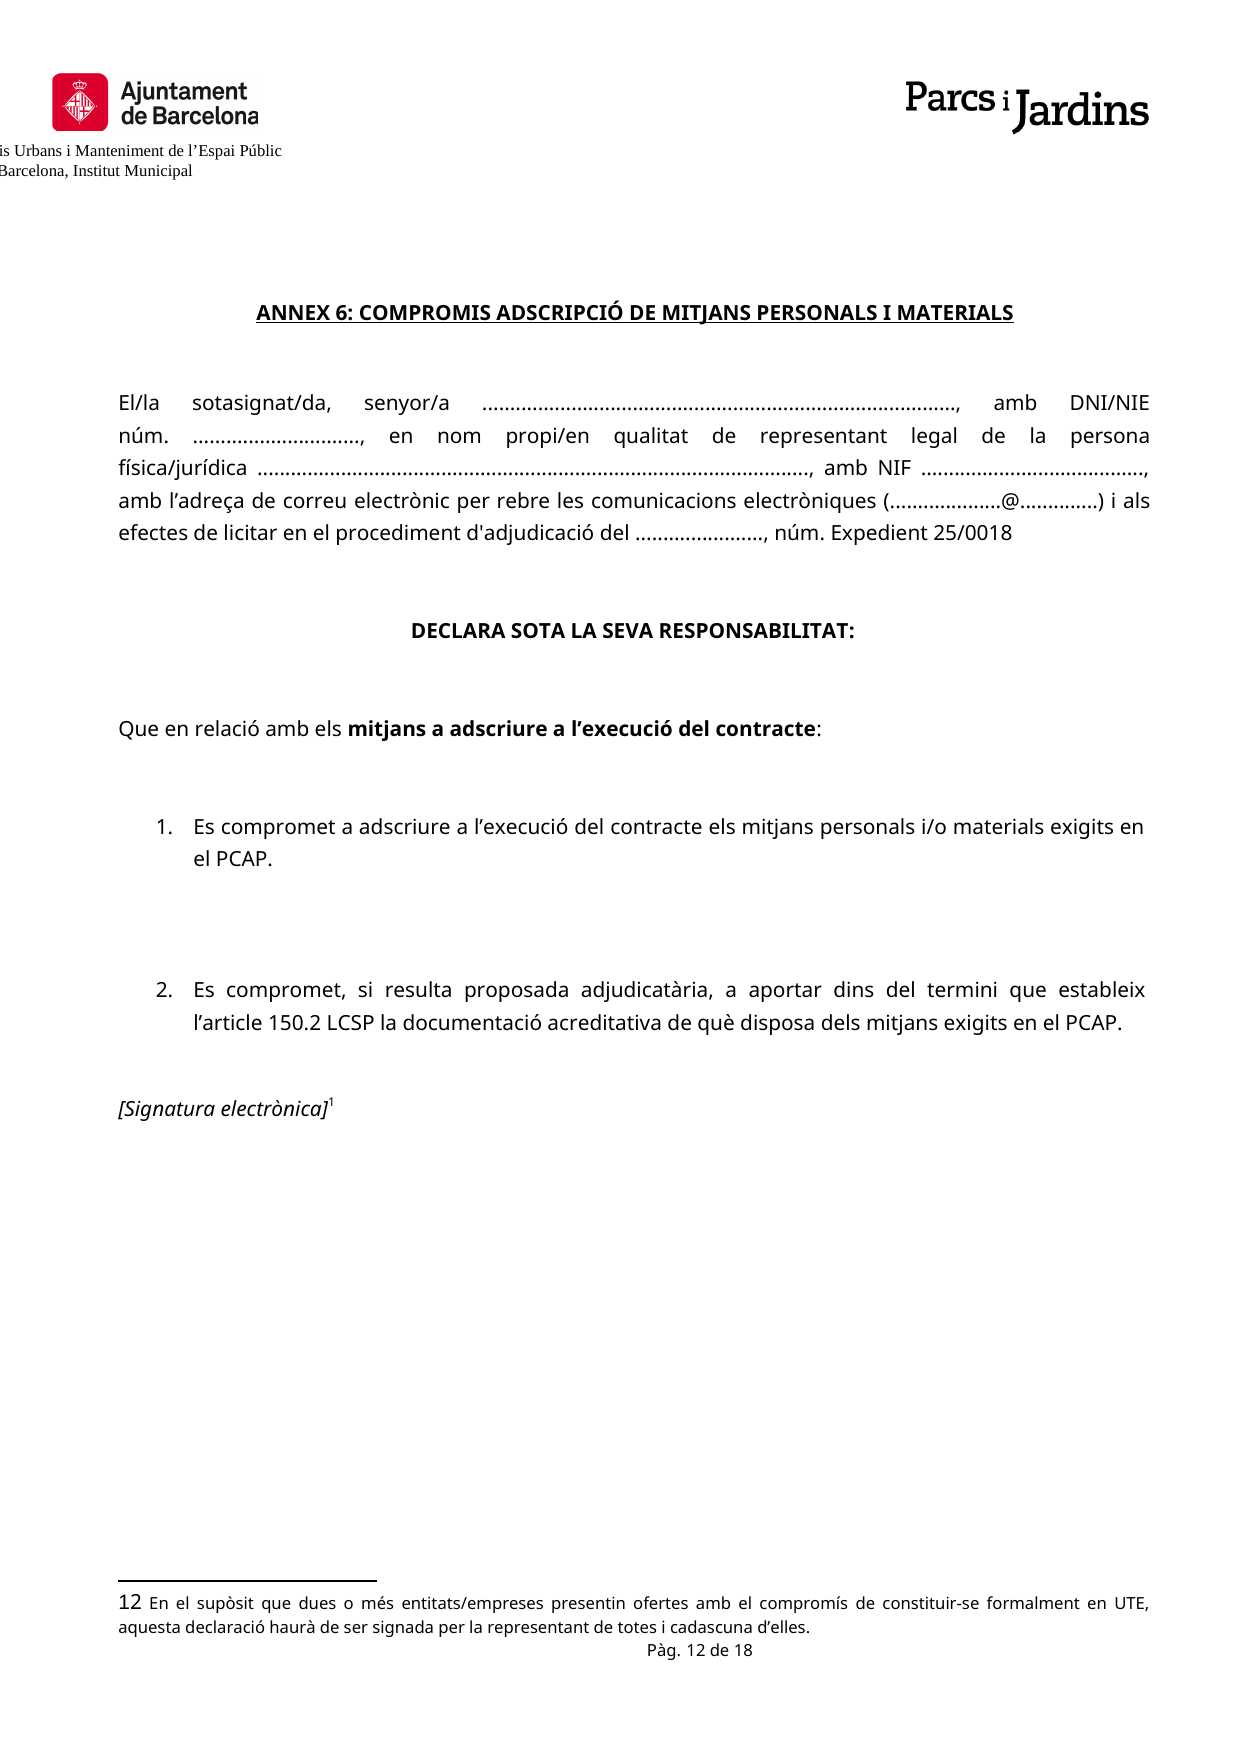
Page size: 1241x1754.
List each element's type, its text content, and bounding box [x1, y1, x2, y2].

text [Signatura electrònica]1 [118, 1094, 1152, 1122]
picture [901, 73, 1155, 140]
text Que en relació amb els mitjans a adscriure a l’execució del contracte: [118, 714, 1147, 743]
list Es compromet, si resulta proposada adjudicatària, a aportar dins del termini que estableix l’article 150.2 LCSP la documentació acreditativa de què disposa dels mitjans exigits en el PCAP. [156, 975, 1147, 1036]
text El/la sotasignat/da, senyor/a ....................................................................................., amb DNI/NIE núm. .............................., en nom propi/en qualitat de representant legal de la persona física/jurídica ..................................................................................................., amb NIF ........................................, amb l’adreça de correu electrònic per rebre les comunicacions electròniques (....................@..............) i als efectes de licitar en el procediment d'adjudicació del ......................., núm. Expedient 25/0018 [118, 388, 1152, 547]
picture [51, 73, 258, 131]
list Es compromet a adscriure a l’execució del contracte els mitjans personals i/o materials exigits en el PCAP. [156, 812, 1147, 873]
text ANNEX 6: COMPROMIS ADSCRIPCIÓ DE MITJANS PERSONALS I MATERIALS [118, 298, 1152, 326]
text DECLARA SOTA LA SEVA RESPONSABILITAT: [118, 616, 1147, 645]
